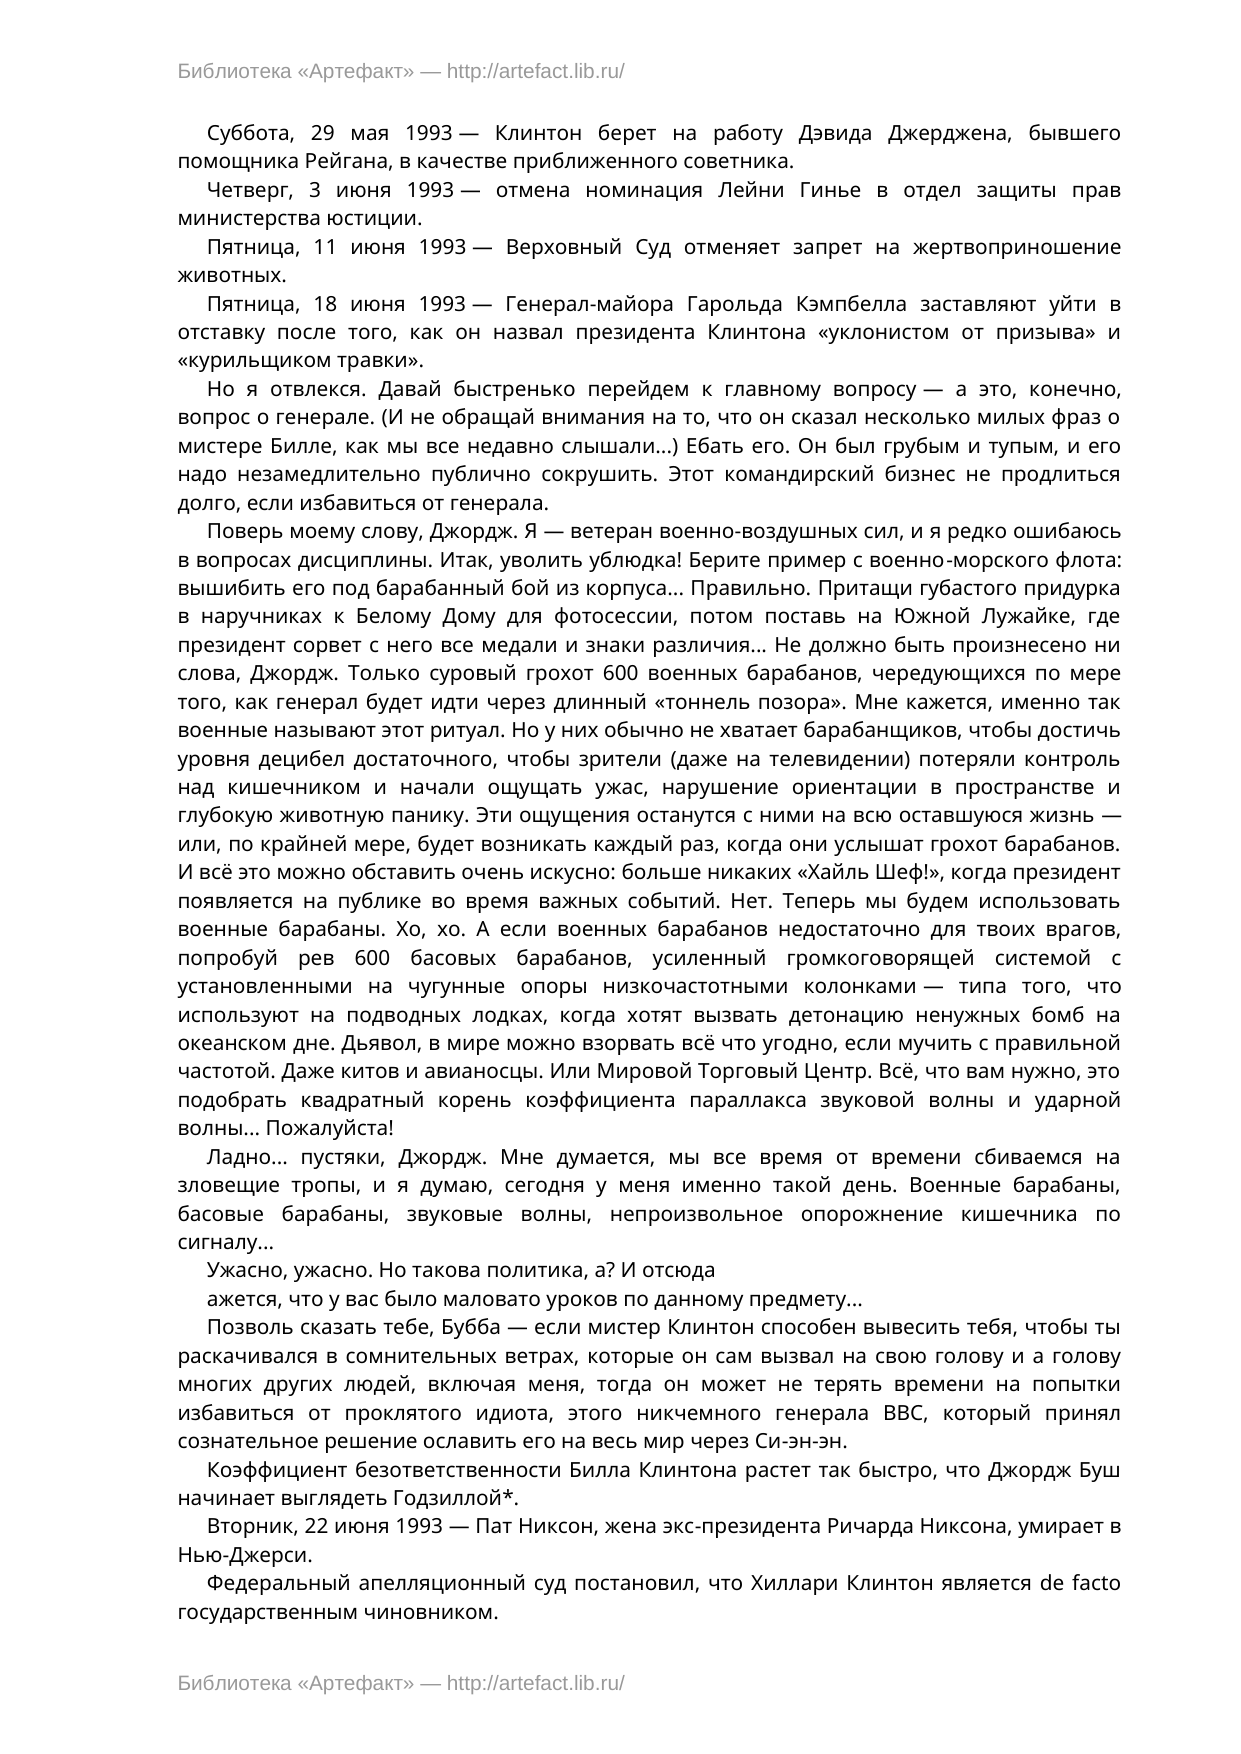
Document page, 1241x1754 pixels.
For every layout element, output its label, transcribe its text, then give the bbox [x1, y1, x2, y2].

text Вторник, 22 июня 1993 — Пат Никсон, жена экс-президента Ричарда Никсона, умирает в Нью-Джерси. [177, 1512, 1122, 1568]
text Ужасно, ужасно. Но такова политика, а? И отсюда [177, 1256, 1122, 1284]
text Поверь моему слову, Джордж. Я — ветеран военно-воздушных сил, и я редко ошибаюсь в вопросах дисциплины. Итак, уволить ублюдка! Берите пример с военно-морского флота: вышибить его под барабанный бой из корпуса... Правильно. Притащи губастого придурка в наручниках к Белому Дому для фотосессии, потом поставь на Южной Лужайке, где президент сорвет с него все медали и знаки различия... Не должно быть произнесено ни слова, Джордж. Только суровый грохот 600 военных барабанов, чередующихся по мере того, как генерал будет идти через длинный «тоннель позора». Мне кажется, именно так военные называют этот ритуал. Но у них обычно не хватает барабанщиков, чтобы достичь уровня децибел достаточного, чтобы зрители (даже на телевидении) потеряли контроль над кишечником и начали ощущать ужас, нарушение ориентации в пространстве и глубокую животную панику. Эти ощущения останутся с ними на всю оставшуюся жизнь — или, по крайней мере, будет возникать каждый раз, когда они услышат грохот барабанов. И всё это можно обставить очень искусно: больше никаких «Хайль Шеф!», когда президент появляется на публике во время важных событий. Нет. Теперь мы будем использовать военные барабаны. Хо, хо. А если военных барабанов недостаточно для твоих врагов, попробуй рев 600 басовых барабанов, усиленный громкоговорящей системой с установленными на чугунные опоры низкочастотными колонками — типа того, что используют на подводных лодках, когда хотят вызвать детонацию ненужных бомб на океанском дне. Дьявол, в мире можно взорвать всё что угодно, если мучить с правильной частотой. Даже китов и авианосцы. Или Мировой Торговый Центр. Всё, что вам нужно, это подобрать квадратный корень коэффициента параллакса звуковой волны и ударной волны... Пожалуйста! [177, 516, 1122, 1142]
text Но я отвлекся. Давай быстренько перейдем к главному вопросу — а это, конечно, вопрос о генерале. (И не обращай внимания на то, что он сказал несколько милых фраз о мистере Билле, как мы все недавно слышали...) Ебать его. Он был грубым и тупым, и его надо незамедлительно публично сокрушить. Этот командирский бизнес не продлиться долго, если избавиться от генерала. [177, 374, 1122, 516]
text Суббота, 29 мая 1993 — Клинтон берет на работу Дэвида Джерджена, бывшего помощника Рейгана, в качестве приближенного советника. [177, 118, 1122, 175]
text ажется, что у вас было маловато уроков по данному предмету... [177, 1284, 1122, 1312]
text Пятница, 18 июня 1993 — Генерал-майора Гарольда Кэмпбелла заставляют уйти в отставку после того, как он назвал президента Клинтона «уклонистом от призыва» и «курильщиком травки». [177, 289, 1122, 374]
text Коэффициент безответственности Билла Клинтона растет так быстро, что Джордж Буш начинает выглядеть Годзиллой*. [177, 1455, 1122, 1512]
text Федеральный апелляционный суд постановил, что Хиллари Клинтон является de facto государственным чиновником. [177, 1568, 1122, 1625]
text Ладно... пустяки, Джордж. Мне думается, мы все время от времени сбиваемся на зловещие тропы, и я думаю, сегодня у меня именно такой день. Военные барабаны, басовые барабаны, звуковые волны, непроизвольное опорожнение кишечника по сигналу... [177, 1142, 1122, 1256]
text Пятница, 11 июня 1993 — Верховный Суд отменяет запрет на жертвоприношение животных. [177, 232, 1122, 289]
text Четверг, 3 июня 1993 — отмена номинация Лейни Гинье в отдел защиты прав министерства юстиции. [177, 175, 1122, 232]
text Позволь сказать тебе, Бубба — если мистер Клинтон способен вывесить тебя, чтобы ты раскачивался в сомнительных ветрах, которые он сам вызвал на свою голову и а голову многих других людей, включая меня, тогда он может не терять времени на попытки избавиться от проклятого идиота, этого никчемного генерала ВВС, который принял сознательное решение ославить его на весь мир через Си-эн-эн. [177, 1312, 1122, 1455]
